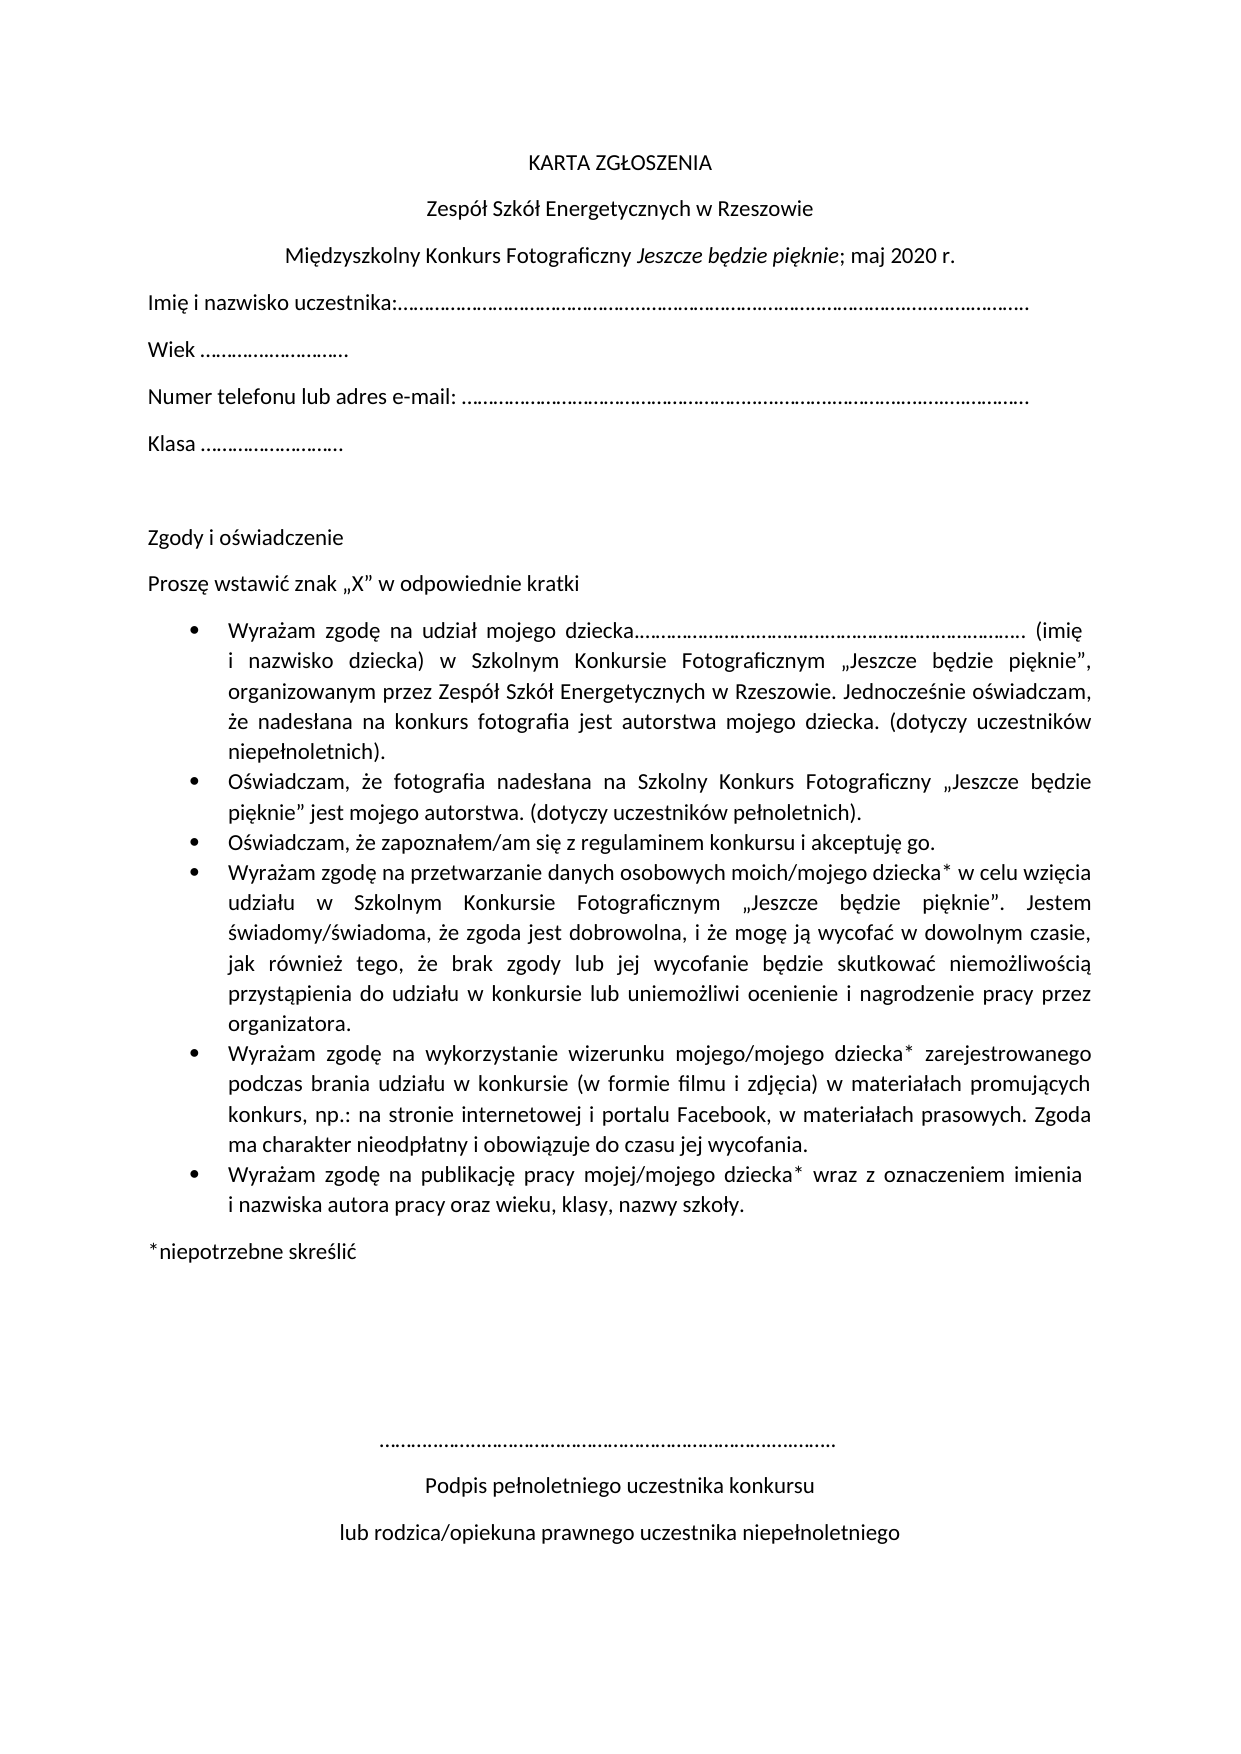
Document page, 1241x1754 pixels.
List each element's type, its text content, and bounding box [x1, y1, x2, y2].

list Wyrażam zgodę na wykorzystanie wizerunku mojego/mojego dziecka* zarejestrowanego podczas brania udziału w konkursie (w formie filmu i zdjęcia) w materiałach promujących konkurs, np.: na stronie internetowej i portalu Facebook, w materiałach prasowych. Zgoda ma charakter nieodpłatny i obowiązuje do czasu jej wycofania. [190, 1039, 1093, 1158]
text *niepotrzebne skreślić [148, 1237, 1093, 1265]
text KARTA ZGŁOSZENIA [148, 148, 1093, 176]
text Proszę wstawić znak „X” w odpowiednie kratki [148, 569, 1093, 597]
text Międzyszkolny Konkurs Fotograficzny Jeszcze będzie pięknie; maj 2020 r. [148, 241, 1093, 269]
text Zespół Szkół Energetycznych w Rzeszowie [148, 194, 1093, 222]
list Wyrażam zgodę na przetwarzanie danych osobowych moich/mojego dziecka* w celu wzięcia udziału w Szkolnym Konkursie Fotograficznym „Jeszcze będzie pięknie”. Jestem świadomy/świadoma, że zgoda jest dobrowolna, i że mogę ją wycofać w dowolnym czasie, jak również tego, że brak zgody lub jej wycofanie będzie skutkować niemożliwością przystąpienia do udziału w konkursie lub uniemożliwi ocenienie i nagrodzenie pracy przez organizatora. [190, 858, 1093, 1037]
list Oświadczam, że zapoznałem/am się z regulaminem konkursu i akceptuję go. [190, 828, 1093, 856]
list Wyrażam zgodę na udział mojego dziecka.………………….………….……………………………….. (imię i nazwisko dziecka) w Szkolnym Konkursie Fotograficznym „Jeszcze będzie pięknie”, organizowanym przez Zespół Szkół Energetycznych w Rzeszowie. Jednocześnie oświadczam, że nadesłana na konkurs fotografia jest autorstwa mojego dziecka. (dotyczy uczestników niepełnoletnich). [190, 616, 1093, 765]
list Oświadczam, że fotografia nadesłana na Szkolny Konkurs Fotograficzny „Jeszcze będzie pięknie” jest mojego autorstwa. (dotyczy uczestników pełnoletnich). [190, 767, 1093, 826]
text Zgody i oświadczenie [148, 523, 1093, 551]
text Klasa ……………………… [148, 429, 1093, 457]
text ………..……..……………………………………………….….…….. [148, 1425, 1093, 1453]
text Numer telefonu lub adres e-mail: ………………………………………………..….……….………….….….….………… [148, 382, 1093, 410]
text Podpis pełnoletniego uczestnika konkursu [148, 1472, 1093, 1499]
text Imię i nazwisko uczestnika:………………………………………..………………….………..…………….…..…….……….. [148, 288, 1093, 316]
text lub rodzica/opiekuna prawnego uczestnika niepełnoletniego [148, 1518, 1093, 1546]
list Wyrażam zgodę na publikację pracy mojej/mojego dziecka* wraz z oznaczeniem imienia i nazwiska autora pracy oraz wieku, klasy, nazwy szkoły. [190, 1160, 1093, 1218]
text Wiek ………….…………… [148, 335, 1093, 363]
